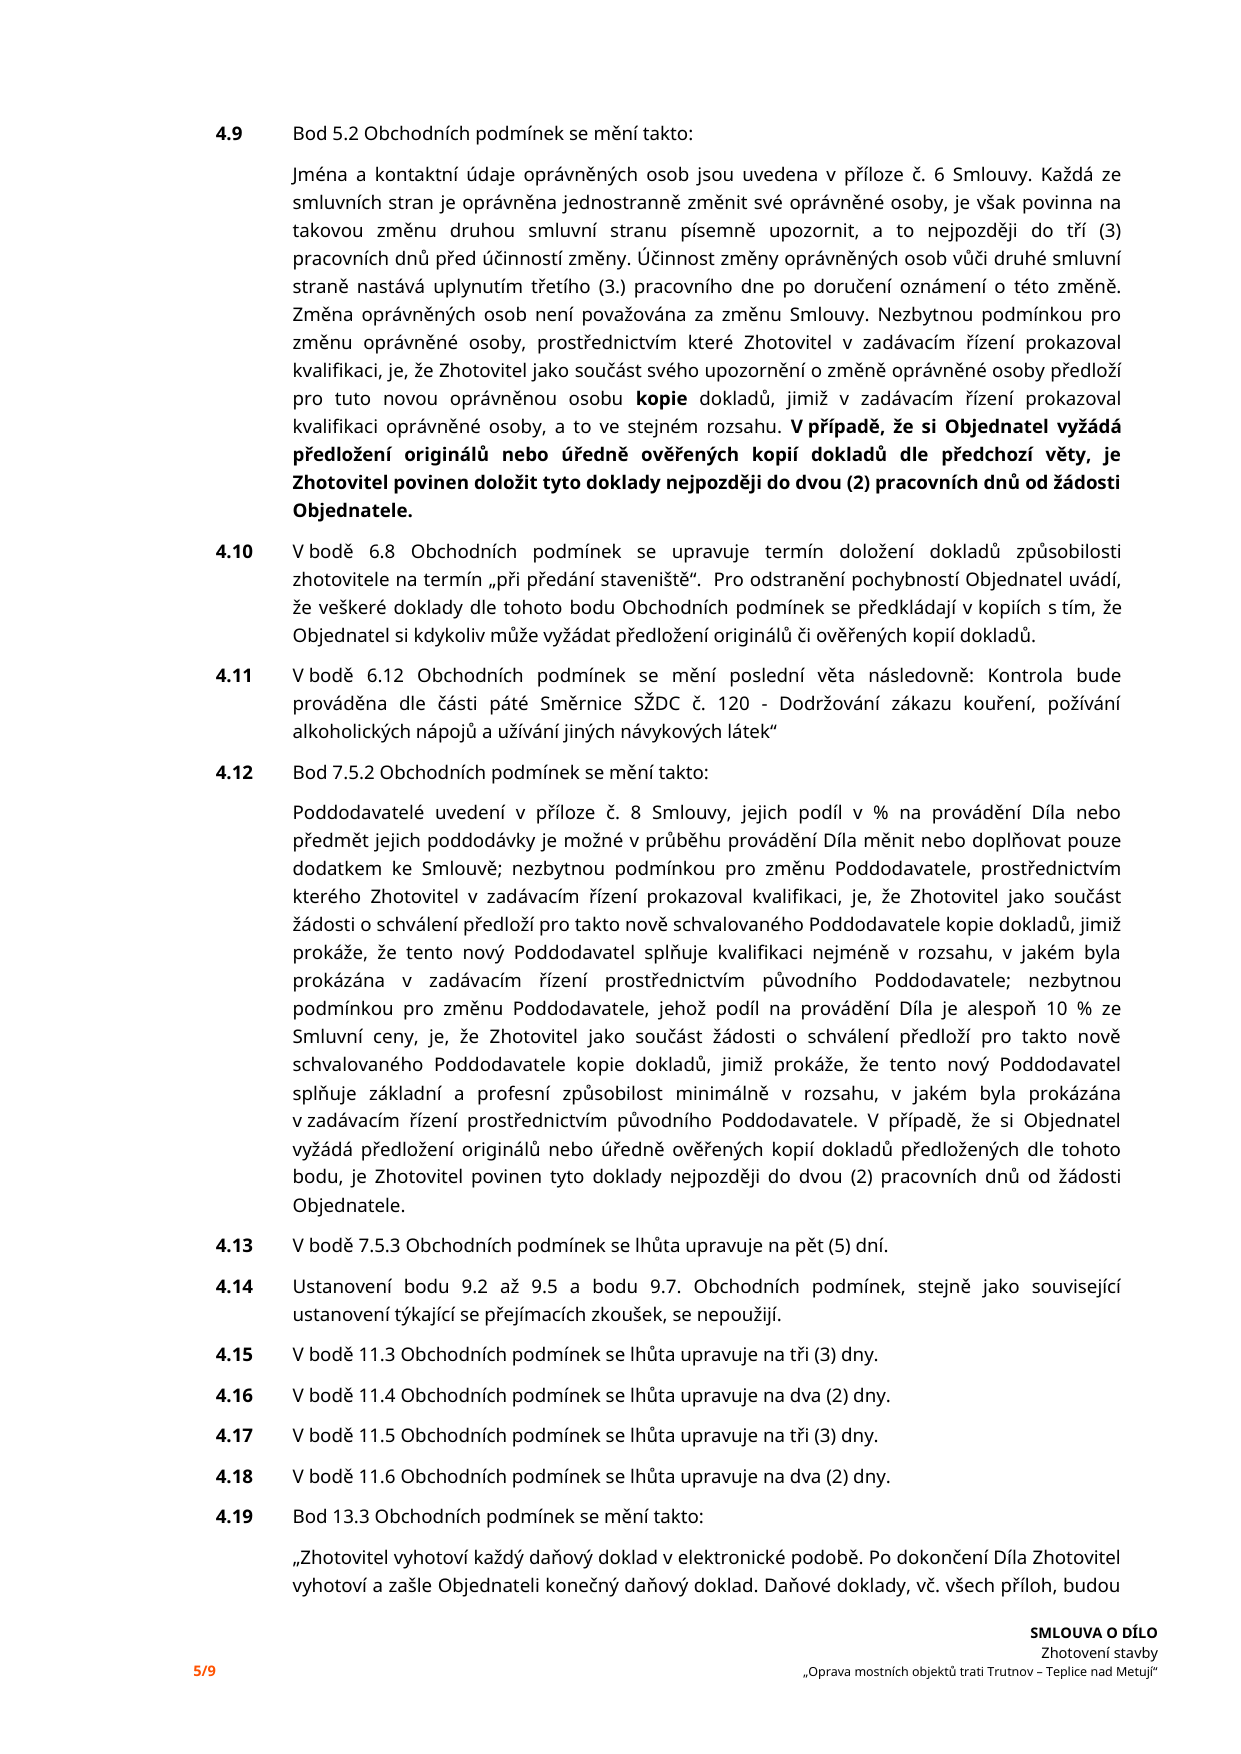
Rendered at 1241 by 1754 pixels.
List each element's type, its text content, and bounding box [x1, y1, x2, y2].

text V bodě 6.12 Obchodních podmínek se mění poslední věta následovně: Kontrola bude prováděna dle části páté Směrnice SŽDC č. 120 - Dodržování zákazu kouření, požívání alkoholických nápojů a užívání jiných návykových látek“ [216, 662, 1122, 744]
text Jména a kontaktní údaje oprávněných osob jsou uvedena v příloze č. 6 Smlouvy. Každá ze smluvních stran je oprávněna jednostranně změnit své oprávněné osoby, je však povinna na takovou změnu druhou smluvní stranu písemně upozornit, a to nejpozději do tří (3) pracovních dnů před účinností změny. Účinnost změny oprávněných osob vůči druhé smluvní straně nastává uplynutím třetího (3.) pracovního dne po doručení oznámení o této změně. Změna oprávněných osob není považována za změnu Smlouvy. Nezbytnou podmínkou pro změnu oprávněné osoby, prostřednictvím které Zhotovitel v zadávacím řízení prokazoval kvalifikaci, je, že Zhotovitel jako součást svého upozornění o změně oprávněné osoby předloží pro tuto novou oprávněnou osobu kopie dokladů, jimiž v zadávacím řízení prokazoval kvalifikaci oprávněné osoby, a to ve stejném rozsahu. V případě, že si Objednatel vyžádá předložení originálů nebo úředně ověřených kopií dokladů dle předchozí věty, je Zhotovitel povinen doložit tyto doklady nejpozději do dvou (2) pracovních dnů od žádosti Objednatele. [292, 161, 1122, 523]
text Poddodavatelé uvedení v příloze č. 8 Smlouvy, jejich podíl v % na provádění Díla nebo předmět jejich poddodávky je možné v průběhu provádění Díla měnit nebo doplňovat pouze dodatkem ke Smlouvě; nezbytnou podmínkou pro změnu Poddodavatele, prostřednictvím kterého Zhotovitel v zadávacím řízení prokazoval kvalifikaci, je, že Zhotovitel jako součást žádosti o schválení předloží pro takto nově schvalovaného Poddodavatele kopie dokladů, jimiž prokáže, že tento nový Poddodavatel splňuje kvalifikaci nejméně v rozsahu, v jakém byla prokázána v zadávacím řízení prostřednictvím původního Poddodavatele; nezbytnou podmínkou pro změnu Poddodavatele, jehož podíl na provádění Díla je alespoň 10 % ze Smluvní ceny, je, že Zhotovitel jako součást žádosti o schválení předloží pro takto nově schvalovaného Poddodavatele kopie dokladů, jimiž prokáže, že tento nový Poddodavatel splňuje základní a profesní způsobilost minimálně v rozsahu, v jakém byla prokázána v zadávacím řízení prostřednictvím původního Poddodavatele. V případě, že si Objednatel vyžádá předložení originálů nebo úředně ověřených kopií dokladů předložených dle tohoto bodu, je Zhotovitel povinen tyto doklady nejpozději do dvou (2) pracovních dnů od žádosti Objednatele. [292, 799, 1122, 1217]
text V bodě 11.4 Obchodních podmínek se lhůta upravuje na dva (2) dny. [216, 1382, 1122, 1407]
text V bodě 11.5 Obchodních podmínek se lhůta upravuje na tři (3) dny. [216, 1422, 1122, 1448]
text V bodě 7.5.3 Obchodních podmínek se lhůta upravuje na pět (5) dní. [216, 1232, 1122, 1258]
text V bodě 11.6 Obchodních podmínek se lhůta upravuje na dva (2) dny. [216, 1463, 1122, 1488]
text Bod 13.3 Obchodních podmínek se mění takto: [216, 1503, 1122, 1529]
text Ustanovení bodu 9.2 až 9.5 a bodu 9.7. Obchodních podmínek, stejně jako související ustanovení týkající se přejímacích zkoušek, se nepoužijí. [216, 1273, 1122, 1326]
text V bodě 11.3 Obchodních podmínek se lhůta upravuje na tři (3) dny. [216, 1341, 1122, 1367]
text Bod 7.5.2 Obchodních podmínek se mění takto: [216, 759, 1122, 784]
text V bodě 6.8 Obchodních podmínek se upravuje termín doložení dokladů způsobilosti zhotovitele na termín „při předání staveniště“. Pro odstranění pochybností Objednatel uvádí, že veškeré doklady dle tohoto bodu Obchodních podmínek se předkládají v kopiích s tím, že Objednatel si kdykoliv může vyžádat předložení originálů či ověřených kopií dokladů. [216, 538, 1122, 647]
text Bod 5.2 Obchodních podmínek se mění takto: [216, 121, 1122, 146]
